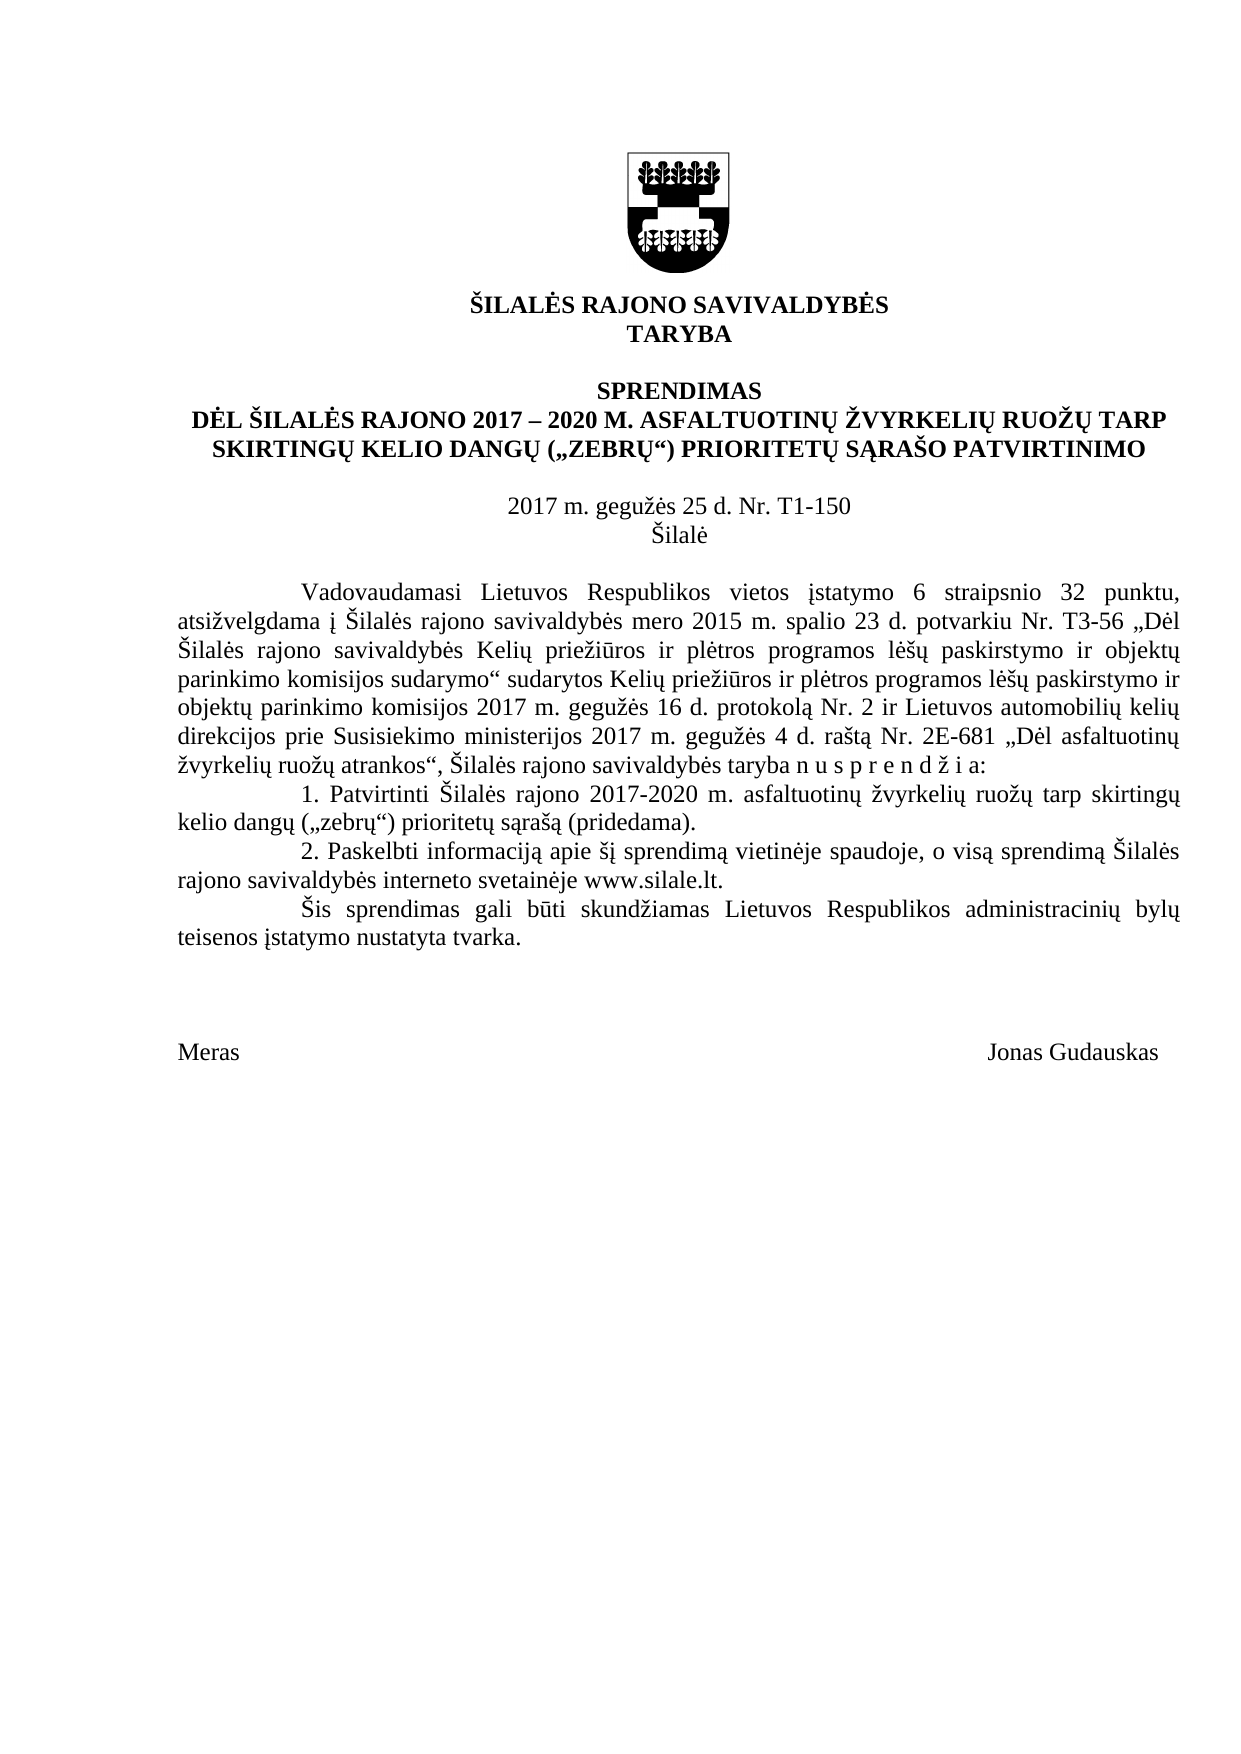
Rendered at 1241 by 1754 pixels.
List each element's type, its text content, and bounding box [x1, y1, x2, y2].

subtitle Meras Jonas Gudauskas [177, 1037, 1181, 1066]
text 2017 m. gegužės 25 d. Nr. T1-150 [177, 491, 1181, 520]
text DĖL ŠILALĖS RAJONO 2017 – 2020 M. ASFALTUOTINŲ ŽVYRKELIŲ RUOŽŲ TARP SKIRTINGŲ KELIO DANGŲ („ZEBRŲ“) PRIORITETŲ SĄRAŠO PATVIRTINIMO [177, 405, 1181, 462]
text Šis sprendimas gali būti skundžiamas Lietuvos Respublikos administracinių bylų teisenos įstatymo nustatyta tvarka. [177, 894, 1181, 951]
text Šilalė [177, 520, 1181, 549]
picture [626, 150, 733, 273]
text Vadovaudamasi Lietuvos Respublikos vietos įstatymo 6 straipsnio 32 punktu, atsižvelgdama į Šilalės rajono savivaldybės mero 2015 m. spalio 23 d. potvarkiu Nr. T3-56 „Dėl Šilalės rajono savivaldybės Kelių priežiūros ir plėtros programos lėšų paskirstymo ir objektų parinkimo komisijos sudarymo“ sudarytos Kelių priežiūros ir plėtros programos lėšų paskirstymo ir objektų parinkimo komisijos 2017 m. gegužės 16 d. protokolą Nr. 2 ir Lietuvos automobilių kelių direkcijos prie Susisiekimo ministerijos 2017 m. gegužės 4 d. raštą Nr. 2E-681 „Dėl asfaltuotinų žvyrkelių ruožų atrankos“, Šilalės rajono savivaldybės taryba n u s p r e n d ž i a: [177, 577, 1181, 779]
text 2. Paskelbti informaciją apie šį sprendimą vietinėje spaudoje, o visą sprendimą Šilalės rajono savivaldybės interneto svetainėje www.silale.lt. [177, 836, 1181, 894]
text 1. Patvirtinti Šilalės rajono 2017-2020 m. asfaltuotinų žvyrkelių ruožų tarp skirtingų kelio dangų („zebrų“) prioritetų sąrašą (pridedama). [177, 779, 1181, 836]
